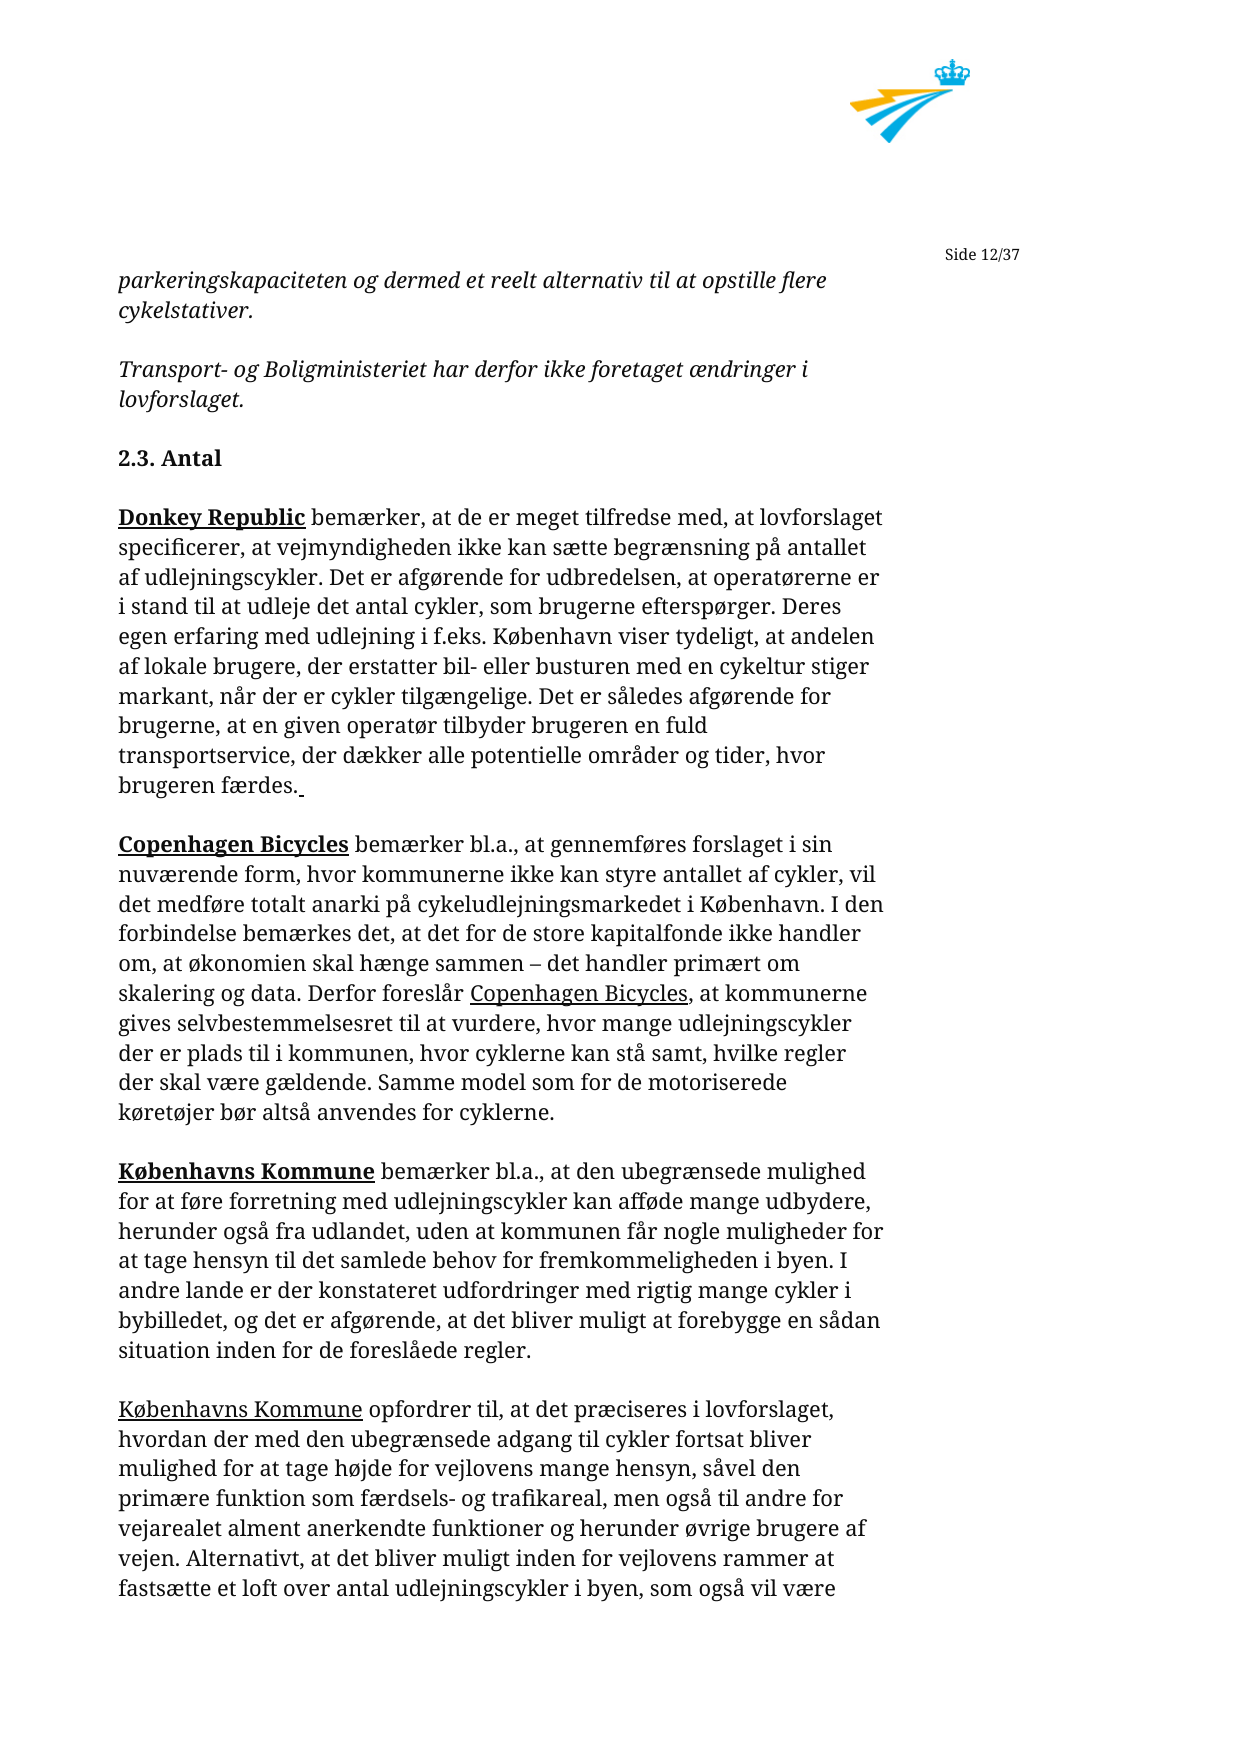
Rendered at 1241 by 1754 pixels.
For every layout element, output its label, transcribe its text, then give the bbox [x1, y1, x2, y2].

text Donkey Republic bemærker, at de er meget tilfredse med, at lovforslaget specificerer, at vejmyndigheden ikke kan sætte begrænsning på antallet af udlejningscykler. Det er afgørende for udbredelsen, at operatørerne er i stand til at udleje det antal cykler, som brugerne efterspørger. Deres egen erfaring med udlejning i f.eks. København viser tydeligt, at andelen af lokale brugere, der erstatter bil- eller busturen med en cykeltur stiger markant, når der er cykler tilgængelige. Det er således afgørende for brugerne, at en given operatør tilbyder brugeren en fuld transportservice, der dækker alle potentielle områder og tider, hvor brugeren færdes. [118, 502, 886, 800]
text Transport- og Boligministeriet har derfor ikke foretaget ændringer i lovforslaget. [118, 354, 886, 414]
picture [850, 59, 970, 143]
text Københavns Kommune bemærker bl.a., at den ubegrænsede mulighed for at føre forretning med udlejningscykler kan afføde mange udbydere, herunder også fra udlandet, uden at kommunen får nogle muligheder for at tage hensyn til det samlede behov for fremkommeligheden i byen. I andre lande er der konstateret udfordringer med rigtig mange cykler i bybilledet, og det er afgørende, at det bliver muligt at forebygge en sådan situation inden for de foreslåede regler. [118, 1156, 886, 1364]
picture [954, 69, 961, 78]
text 2.3. Antal [118, 443, 886, 473]
text Copenhagen Bicycles bemærker bl.a., at gennemføres forslaget i sin nuværende form, hvor kommunerne ikke kan styre antallet af cykler, vil det medføre totalt anarki på cykeludlejningsmarkedet i København. I den forbindelse bemærkes det, at det for de store kapitalfonde ikke handler om, at økonomien skal hænge sammen – det handler primært om skalering og data. Derfor foreslår Copenhagen Bicycles, at kommunerne gives selvbestemmelsesret til at vurdere, hvor mange udlejningscykler der er plads til i kommunen, hvor cyklerne kan stå samt, hvilke regler der skal være gældende. Samme model som for de motoriserede køretøjer bør altså anvendes for cyklerne. [118, 829, 886, 1127]
